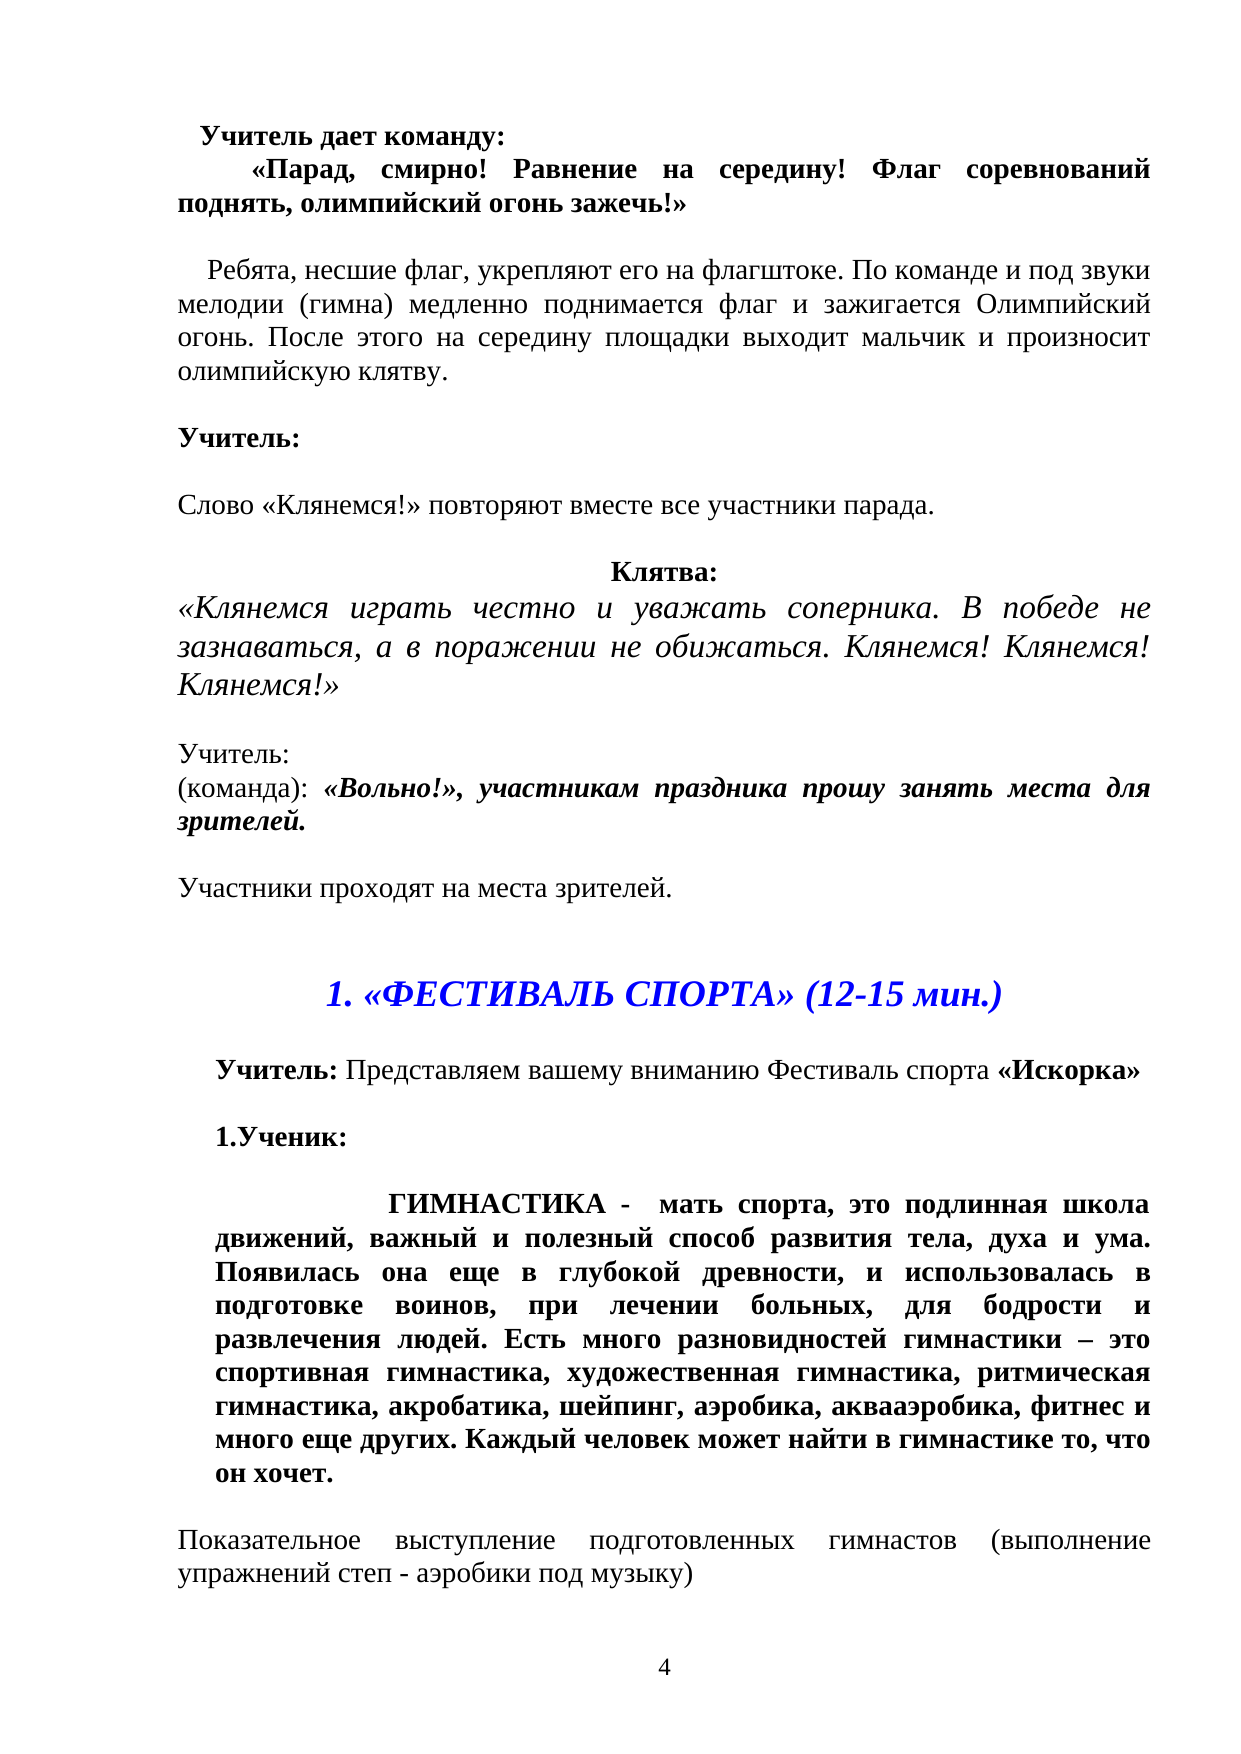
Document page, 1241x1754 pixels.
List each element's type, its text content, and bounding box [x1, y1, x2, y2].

text «Клянемся играть честно и уважать соперника. В победе не зазнаваться, а в поражении не обижаться. Клянемся! Клянемся! Клянемся!» [177, 588, 1152, 703]
text Показательное выступление подготовленных гимнастов (выполнение упражнений степ - аэробики под музыку) [177, 1522, 1152, 1589]
text Клятва: [177, 554, 1152, 588]
text 1.Ученик: [215, 1119, 1152, 1153]
text (команда): «Вольно!», участникам праздника прошу занять места для зрителей. [177, 770, 1152, 837]
text частники проходят на места зрителейУчастники проходят на места зрителей. [177, 870, 1152, 904]
text ГИМНАСТИКА - мать спорта, это подлинная школа движений, важный и полезный способ развития тела, духа и ума. Появилась она еще в глубокой древности, и использовалась в подготовке воинов, при лечении больных, для бодрости и развлечения людей. Есть много разновидностей гимнастики – это спортивная гимнастика, художественная гимнастика, ритмическая гимнастика, акробатика, шейпинг, аэробика, аквааэробика, фитнес и много еще других. Каждый человек может найти в гимнастике то, что он хочет. [215, 1187, 1152, 1488]
text «Парад, смирно! Равнение на середину! Флаг соревнований поднять, олимпийский огонь зажечь!» [177, 152, 1152, 219]
text 1. «ФЕСТИВАЛЬ СПОРТА» (12-15 мин.) [177, 971, 1152, 1014]
text Учитель дает команду: [177, 118, 1152, 152]
text Учитель: Представляем вашему вниманию Фестиваль спорта «Искорка» [215, 1052, 1152, 1086]
text Слово «Клянемся!» повторяют вместе все участники парада. [177, 487, 1152, 521]
text Ребята, несшие флаг, укрепляют его на флагштоке. По команде и под звуки мелодии (гимна) медленно поднимается флаг и зажигается Олимпийский огонь. После этого на середину площадки выходит мальчик и произносит олимпийскую клятву. [177, 252, 1152, 386]
text Учитель: [177, 420, 1152, 453]
text Учитель: [177, 736, 1152, 770]
